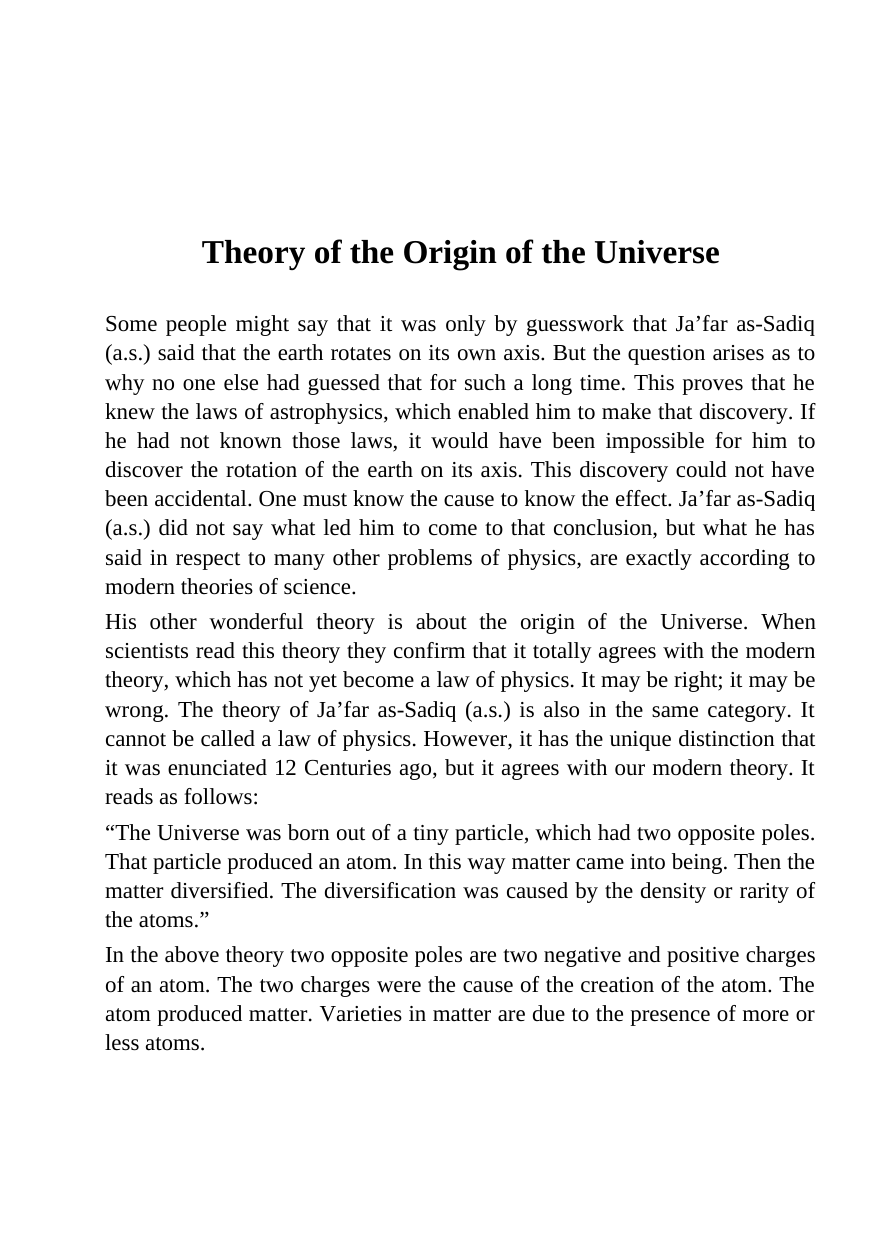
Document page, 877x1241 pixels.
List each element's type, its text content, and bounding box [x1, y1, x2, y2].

subtitle Theory of the Origin of the Universe [105, 232, 817, 271]
text His other wonderful theory is about the origin of the Universe. When scientists read this theory they confirm that it totally agrees with the modern theory, which has not yet become a law of physics. It may be right; it may be wrong. The theory of Ja’far as-Sadiq (a.s.) is also in the same category. It cannot be called a law of physics. However, it has the unique distinction that it was enunciated 12 Centuries ago, but it agrees with our modern theory. It reads as follows: [105, 606, 817, 810]
text Some people might say that it was only by guesswork that Ja’far as-Sadiq (a.s.) said that the earth rotates on its own axis. But the question arises as to why no one else had guessed that for such a long time. This proves that he knew the laws of astrophysics, which enabled him to make that discovery. If he had not known those laws, it would have been impossible for him to discover the rotation of the earth on its axis. This discovery could not have been accidental. One must know the cause to know the effect. Ja’far as-Sadiq (a.s.) did not say what led him to come to that conclusion, but what he has said in respect to many other problems of physics, are exactly according to modern theories of science. [105, 308, 817, 600]
text In the above theory two opposite poles are two negative and positive charges of an atom. The two charges were the cause of the creation of the atom. The atom produced matter. Varieties in matter are due to the presence of more or less atoms. [105, 939, 817, 1056]
text “The Universe was born out of a tiny particle, which had two opposite poles. That particle produced an atom. In this way matter came into being. Then the matter diversified. The diversification was caused by the density or rarity of the atoms.” [105, 817, 817, 933]
